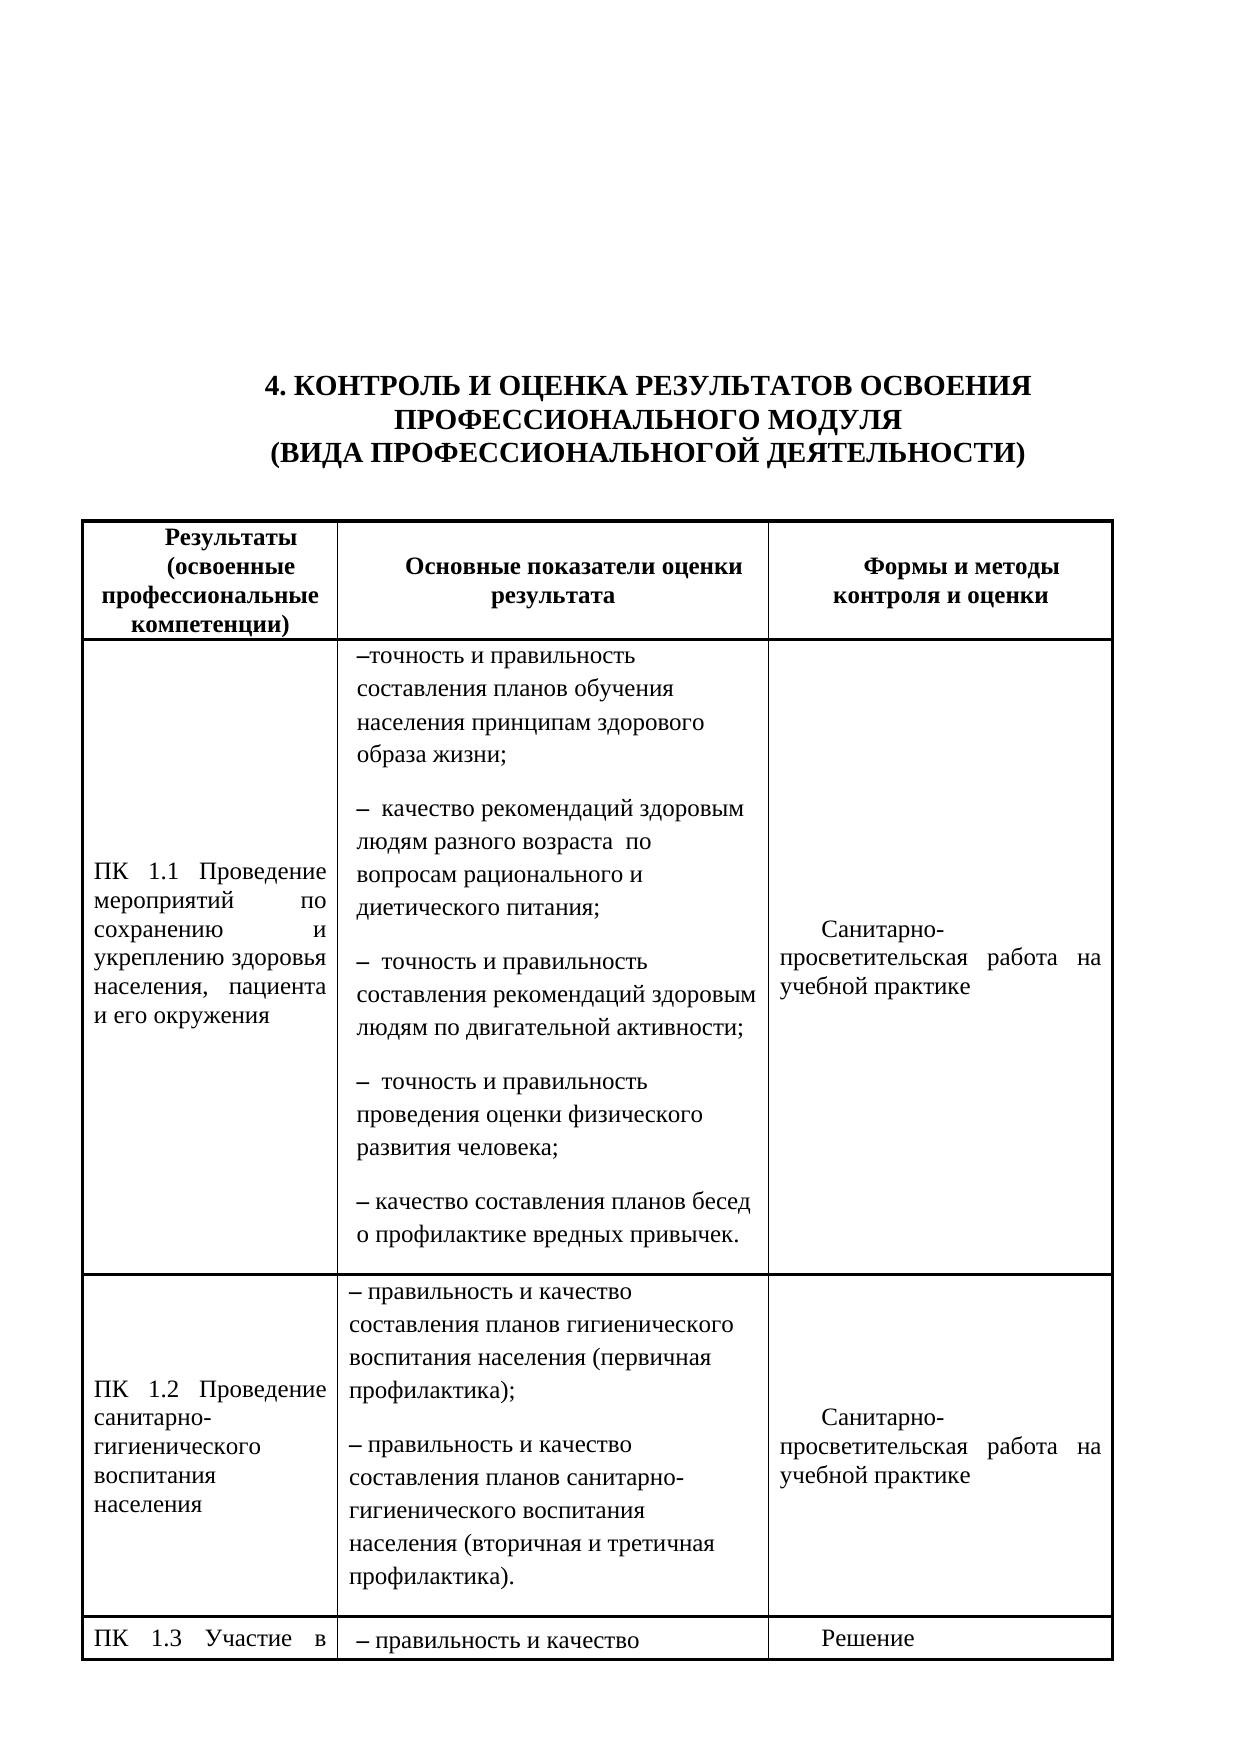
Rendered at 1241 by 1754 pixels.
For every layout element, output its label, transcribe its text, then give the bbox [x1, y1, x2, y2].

text 4. КОНТРОЛЬ И ОЦЕНКА РЕЗУЛЬТАТОВ ОСВОЕНИЯ ПРОФЕССИОНАЛЬНОГО МОДУЛЯ [131, 368, 1165, 435]
table_cell – правильность и качество составления планов гигиенического воспитания населения (первичная профилактика); – правильность и качество составления планов санитарно-гигиенического воспитания населения (вторичная и третичная профилактика). [338, 1276, 768, 1615]
text (ВИДА ПРОФЕССИОНАЛЬНОГОЙ ДЕЯТЕЛЬНОСТИ) [131, 435, 1165, 469]
table_cell ПК 1.1 Проведение мероприятий по сохранению и укреплению здоровья населения, пациента и его окружения [84, 641, 337, 1273]
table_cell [84, 1618, 337, 1658]
table_cell Санитарно-просветительская работа на учебной практике [769, 1276, 1111, 1615]
table_cell –точность и правильность составления планов обучения населения принципам здорового образа жизни; – качество рекомендаций здоровым людям разного возраста по вопросам рационального и диетического питания; – точность и правильность составления рекомендаций здоровым людям по двигательной активности; – точность и правильность проведения оценки физического развития человека; – качество составления планов бесед о профилактике вредных привычек. [338, 641, 768, 1273]
table_cell ПК 1.2 Проведение санитарно-гигиенического воспитания населения [84, 1276, 337, 1615]
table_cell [769, 1618, 1111, 1658]
table_header Основные показатели оценки результата [338, 523, 768, 637]
table_header Результаты (освоенные профессиональные компетенции) [84, 523, 337, 637]
table_header Формы и методы контроля и оценки [769, 523, 1111, 637]
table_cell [338, 1618, 768, 1658]
table_cell Санитарно-просветительская работа на учебной практике [769, 641, 1111, 1273]
